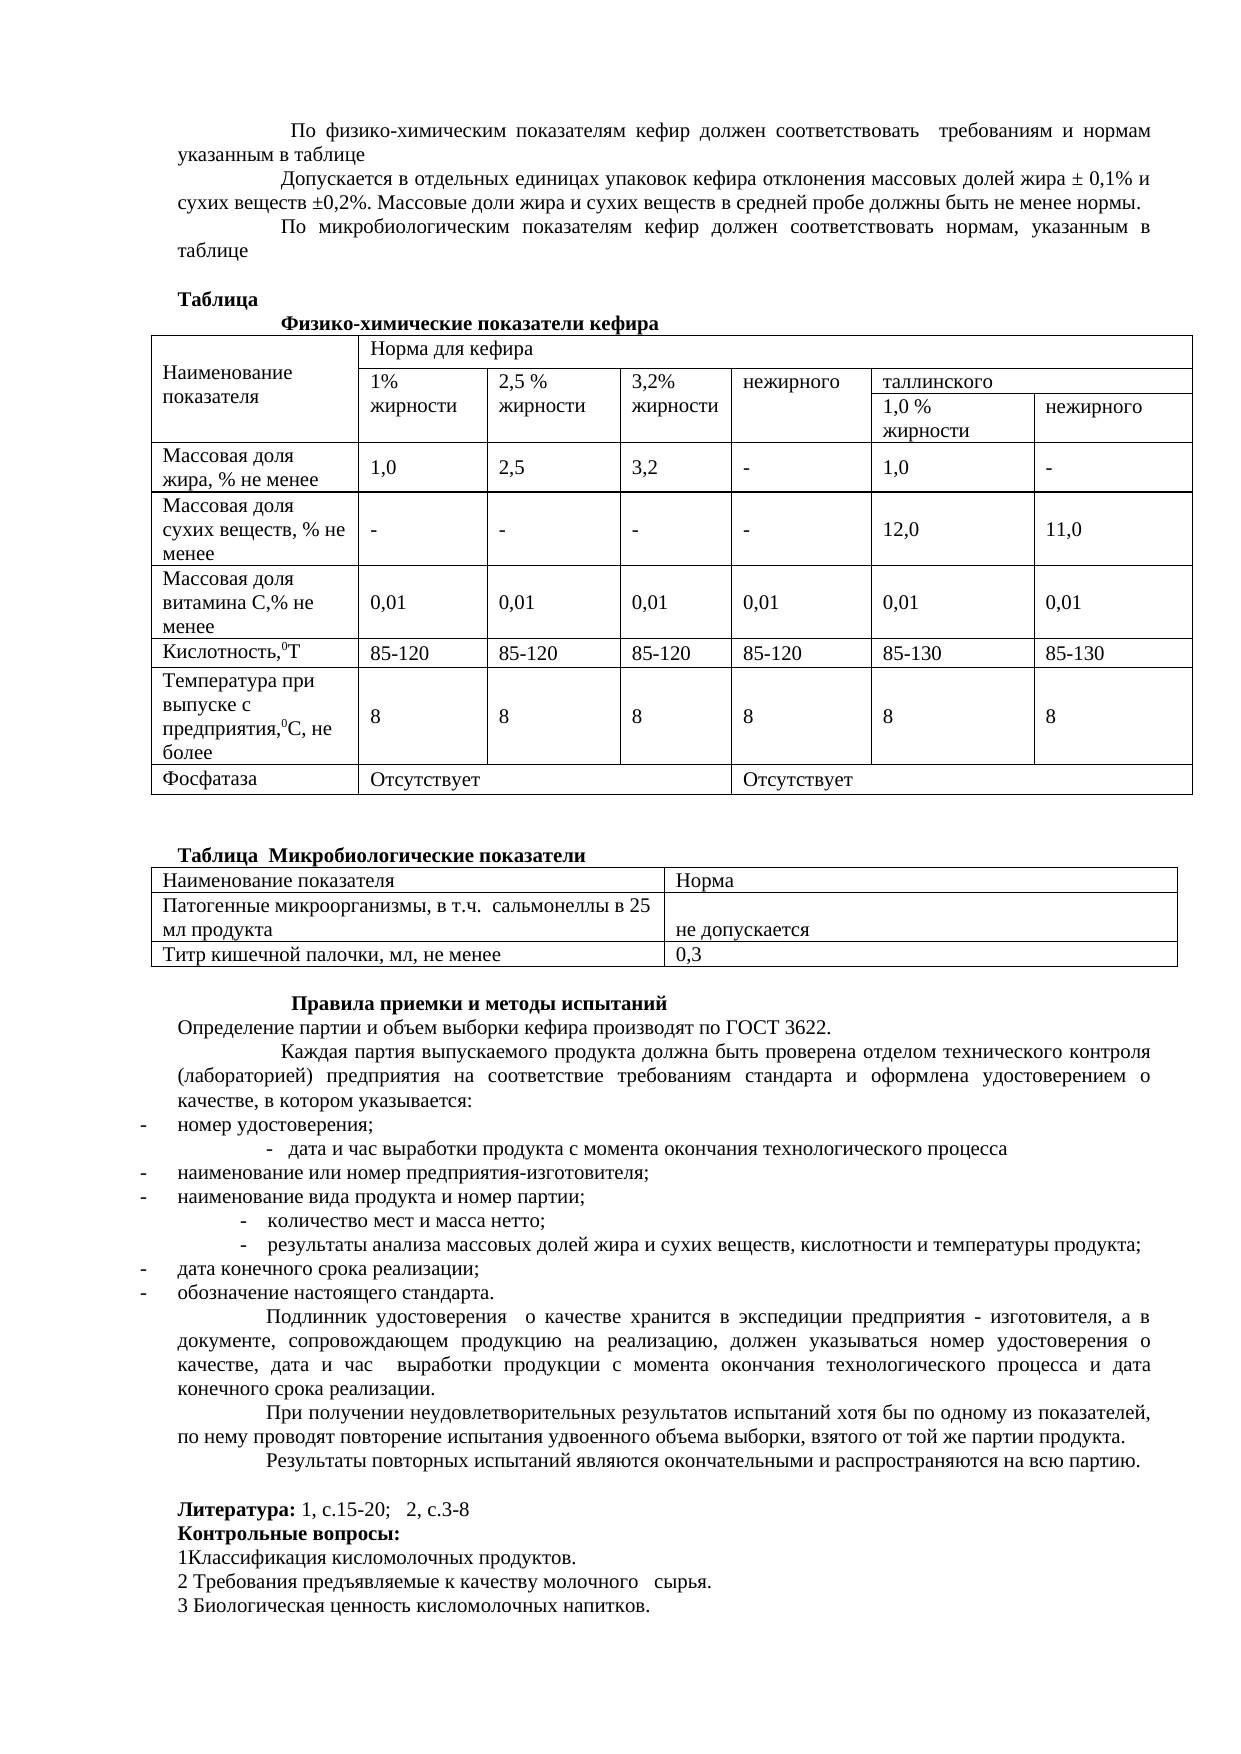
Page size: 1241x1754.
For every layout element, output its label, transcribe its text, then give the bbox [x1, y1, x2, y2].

table_cell Кислотность,0Т [152, 639, 358, 667]
table_cell 8 [488, 668, 620, 764]
text При получении неудовлетворительных результатов испытаний хотя бы по одному из показателей, по нему проводят повторение испытания удвоенного объема выборки, взятого от той же партии продукта. [177, 1400, 1152, 1448]
list наименование или номер предприятия-изготовителя; [140, 1160, 1152, 1184]
text Физико-химические показатели кефира [177, 311, 1152, 335]
table_cell Массовая доля витамина С,% не менее [152, 566, 358, 638]
table_cell 0,01 [732, 566, 871, 638]
list номер удостоверения; [140, 1112, 1152, 1136]
text Таблица Микробиологические показатели [177, 843, 1152, 867]
table_cell не допускается [665, 893, 1177, 941]
table_cell 1,0 [359, 443, 487, 491]
table_cell нежирного [1035, 394, 1192, 442]
table_cell 1% жирности [359, 369, 487, 442]
text Допускается в отдельных единицах упаковок кефира отклонения массовых долей жира ± 0,1% и сухих веществ ±0,2%. Массовые доли жира и сухих веществ в средней пробе должны быть не менее нормы. [177, 166, 1152, 214]
table_cell Отсутствует [732, 765, 1192, 793]
table_cell 0,01 [872, 566, 1034, 638]
table_cell 12,0 [872, 493, 1034, 565]
table_cell 2,5 [488, 443, 620, 491]
table_cell 3,2% жирности [621, 369, 731, 442]
table_cell Массовая доля жира, % не менее [152, 443, 358, 491]
text Каждая партия выпускаемого продукта должна быть проверена отделом технического контроля (лабораторией) предприятия на соответствие требованиям стандарта и оформлена удостоверением о качестве, в котором указывается: [177, 1039, 1152, 1112]
list дата конечного срока реализации; [140, 1256, 1152, 1280]
text 3 Биологическая ценность кисломолочных напитков. [177, 1593, 1152, 1617]
table_cell 11,0 [1035, 493, 1192, 565]
table_cell 0,3 [665, 942, 1177, 966]
text По микробиологическим показателям кефир должен соответствовать нормам, указанным в таблице [177, 214, 1152, 262]
table_cell Массовая доля сухих веществ, % не менее [152, 493, 358, 565]
text - количество мест и масса нетто; - результаты анализа массовых долей жира и сухих веществ, кислотности и температуры продукта; [177, 1208, 1152, 1256]
table_cell 0,01 [488, 566, 620, 638]
table_cell - [621, 493, 731, 565]
text По физико-химическим показателям кефир должен соответствовать требованиям и нормам указанным в таблице [177, 118, 1152, 166]
text Таблица [177, 287, 1152, 311]
table_cell - [359, 493, 487, 565]
table_cell 85-130 [872, 639, 1034, 667]
table_cell Фосфатаза [152, 765, 358, 793]
table_header Наименование показателя [152, 336, 358, 442]
table_cell - [732, 493, 871, 565]
table_cell 0,01 [621, 566, 731, 638]
text Определение партии и объем выборки кефира производят по ГОСТ 3622. [177, 1015, 1152, 1039]
table_cell 85-120 [359, 639, 487, 667]
text Результаты повторных испытаний являются окончательными и распространяются на всю партию. [177, 1448, 1152, 1472]
text 1Классификация кисломолочных продуктов. [177, 1545, 1152, 1569]
table_cell 0,01 [359, 566, 487, 638]
table_cell 8 [1035, 668, 1192, 764]
table_cell 85-120 [732, 639, 871, 667]
table_cell 3,2 [621, 443, 731, 491]
table_cell таллинского [872, 369, 1192, 393]
text - дата и час выработки продукта с момента окончания технологического процесса [177, 1136, 1152, 1160]
text Подлинник удостоверения о качестве хранится в экспедиции предприятия - изготовителя, а в документе, сопровождающем продукцию на реализацию, должен указываться номер удостоверения о качестве, дата и час выработки продукции с момента окончания технологического процесса и дата конечного срока реализации. [177, 1304, 1152, 1400]
list обозначение настоящего стандарта. [140, 1280, 1152, 1304]
table_cell 85-130 [1035, 639, 1192, 667]
table_cell Титр кишечной палочки, мл, не менее [152, 942, 664, 966]
table_cell Патогенные микроорганизмы, в т.ч. сальмонеллы в 25 мл продукта [152, 893, 664, 941]
table_cell 8 [359, 668, 487, 764]
text Контрольные вопросы: [177, 1521, 1152, 1545]
list наименование вида продукта и номер партии; [140, 1184, 1152, 1208]
table_cell 2,5 % жирности [488, 369, 620, 442]
table_cell 85-120 [488, 639, 620, 667]
text Правила приемки и методы испытаний [177, 991, 1152, 1015]
table_cell 0,01 [1035, 566, 1192, 638]
table_cell 8 [732, 668, 871, 764]
table_header Норма для кефира [359, 336, 1192, 368]
text 2 Требования предъявляемые к качеству молочного сырья. [177, 1569, 1152, 1593]
table_cell 1,0 % жирности [872, 394, 1034, 442]
table_cell нежирного [732, 369, 871, 442]
table_header Наименование показателя [152, 868, 664, 892]
table_header Норма [665, 868, 1177, 892]
table_cell 8 [872, 668, 1034, 764]
table_cell Температура при выпуске с предприятия,0С, не более [152, 668, 358, 764]
table_cell 1,0 [872, 443, 1034, 491]
table_cell - [1035, 443, 1192, 491]
table_cell 8 [621, 668, 731, 764]
table_cell - [732, 443, 871, 491]
table_cell Отсутствует [359, 765, 731, 793]
table_cell 85-120 [621, 639, 731, 667]
text Литература: 1, с.15-20; 2, с.3-8 [177, 1497, 1152, 1521]
table_cell - [488, 493, 620, 565]
